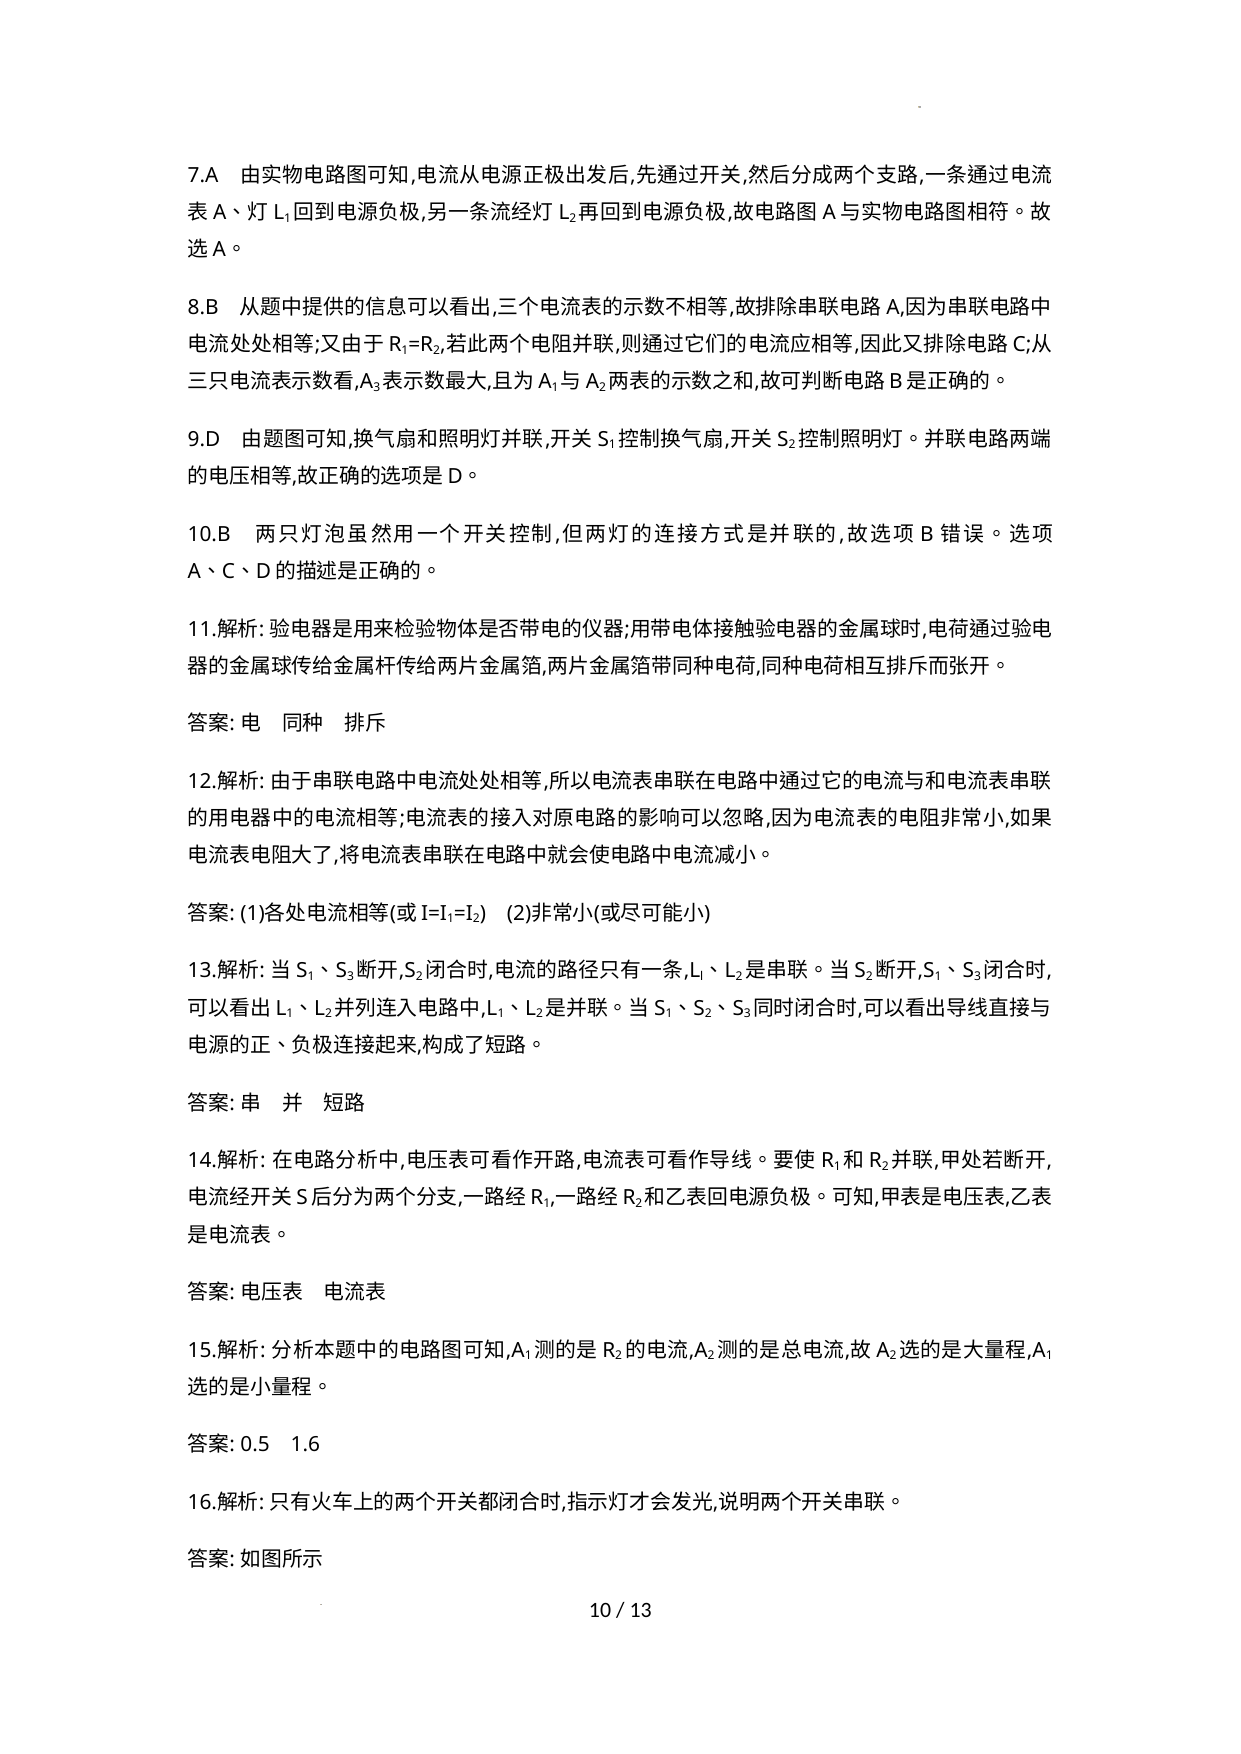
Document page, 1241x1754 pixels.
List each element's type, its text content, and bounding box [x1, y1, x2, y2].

text 13.解析: 当S1、S3断开,S2闭合时,电流的路径只有一条,Ll、L2是串联。当S2断开,S1、S3闭合时,可以看出L1、L2并列连入电路中,L1、L2是并联。当S1、S2、S3同时闭合时,可以看出导线直接与电源的正、负极连接起来,构成了短路。 [187, 954, 1053, 1061]
text 8.B 从题中提供的信息可以看出,三个电流表的示数不相等,故排除串联电路A,因为串联电路中电流处处相等;又由于R1=R2,若此两个电阻并联,则通过它们的电流应相等,因此又排除电路C;从三只电流表示数看,A3表示数最大,且为A1与A2两表的示数之和,故可判断电路B是正确的。 [187, 290, 1053, 397]
text 答案: (1)各处电流相等(或I=I1=I2) (2)非常小(或尽可能小) [187, 896, 1053, 929]
text 答案: 电压表 电流表 [187, 1275, 1053, 1308]
text 11.解析: 验电器是用来检验物体是否带电的仪器;用带电体接触验电器的金属球时,电荷通过验电器的金属球传给金属杆传给两片金属箔,两片金属箔带同种电荷,同种电荷相互排斥而张开。 [187, 612, 1053, 682]
text 9.D 由题图可知,换气扇和照明灯并联,开关S1控制换气扇,开关S2控制照明灯。并联电路两端的电压相等,故正确的选项是D。 [187, 422, 1053, 492]
text 16.解析: 只有火车上的两个开关都闭合时,指示灯才会发光,说明两个开关串联。 [187, 1485, 1053, 1518]
text 12.解析: 由于串联电路中电流处处相等,所以电流表串联在电路中通过它的电流与和电流表串联的用电器中的电流相等;电流表的接入对原电路的影响可以忽略,因为电流表的电阻非常小,如果电流表电阻大了,将电流表串联在电路中就会使电路中电流减小。 [187, 764, 1053, 871]
text 答案: 电 同种 排斥 [187, 707, 1053, 739]
text 答案: 串 并 短路 [187, 1086, 1053, 1118]
text 10.B 两只灯泡虽然用一个开关控制,但两灯的连接方式是并联的,故选项B错误。选项A、C、D的描述是正确的。 [187, 517, 1053, 587]
text 15.解析: 分析本题中的电路图可知,A1测的是R2的电流,A2测的是总电流,故A2选的是大量程,A1选的是小量程。 [187, 1333, 1053, 1403]
text 7.A 由实物电路图可知,电流从电源正极出发后,先通过开关,然后分成两个支路,一条通过电流表A、灯L1回到电源负极,另一条流经灯L2再回到电源负极,故电路图A与实物电路图相符。故选A。 [187, 158, 1053, 265]
text 答案: 0.5 1.6 [187, 1428, 1053, 1460]
text 14.解析: 在电路分析中,电压表可看作开路,电流表可看作导线。要使R1和R2并联,甲处若断开,电流经开关S后分为两个分支,一路经R1,一路经R2和乙表回电源负极。可知,甲表是电压表,乙表是电流表。 [187, 1143, 1053, 1250]
text 答案: 如图所示 [187, 1543, 1053, 1575]
